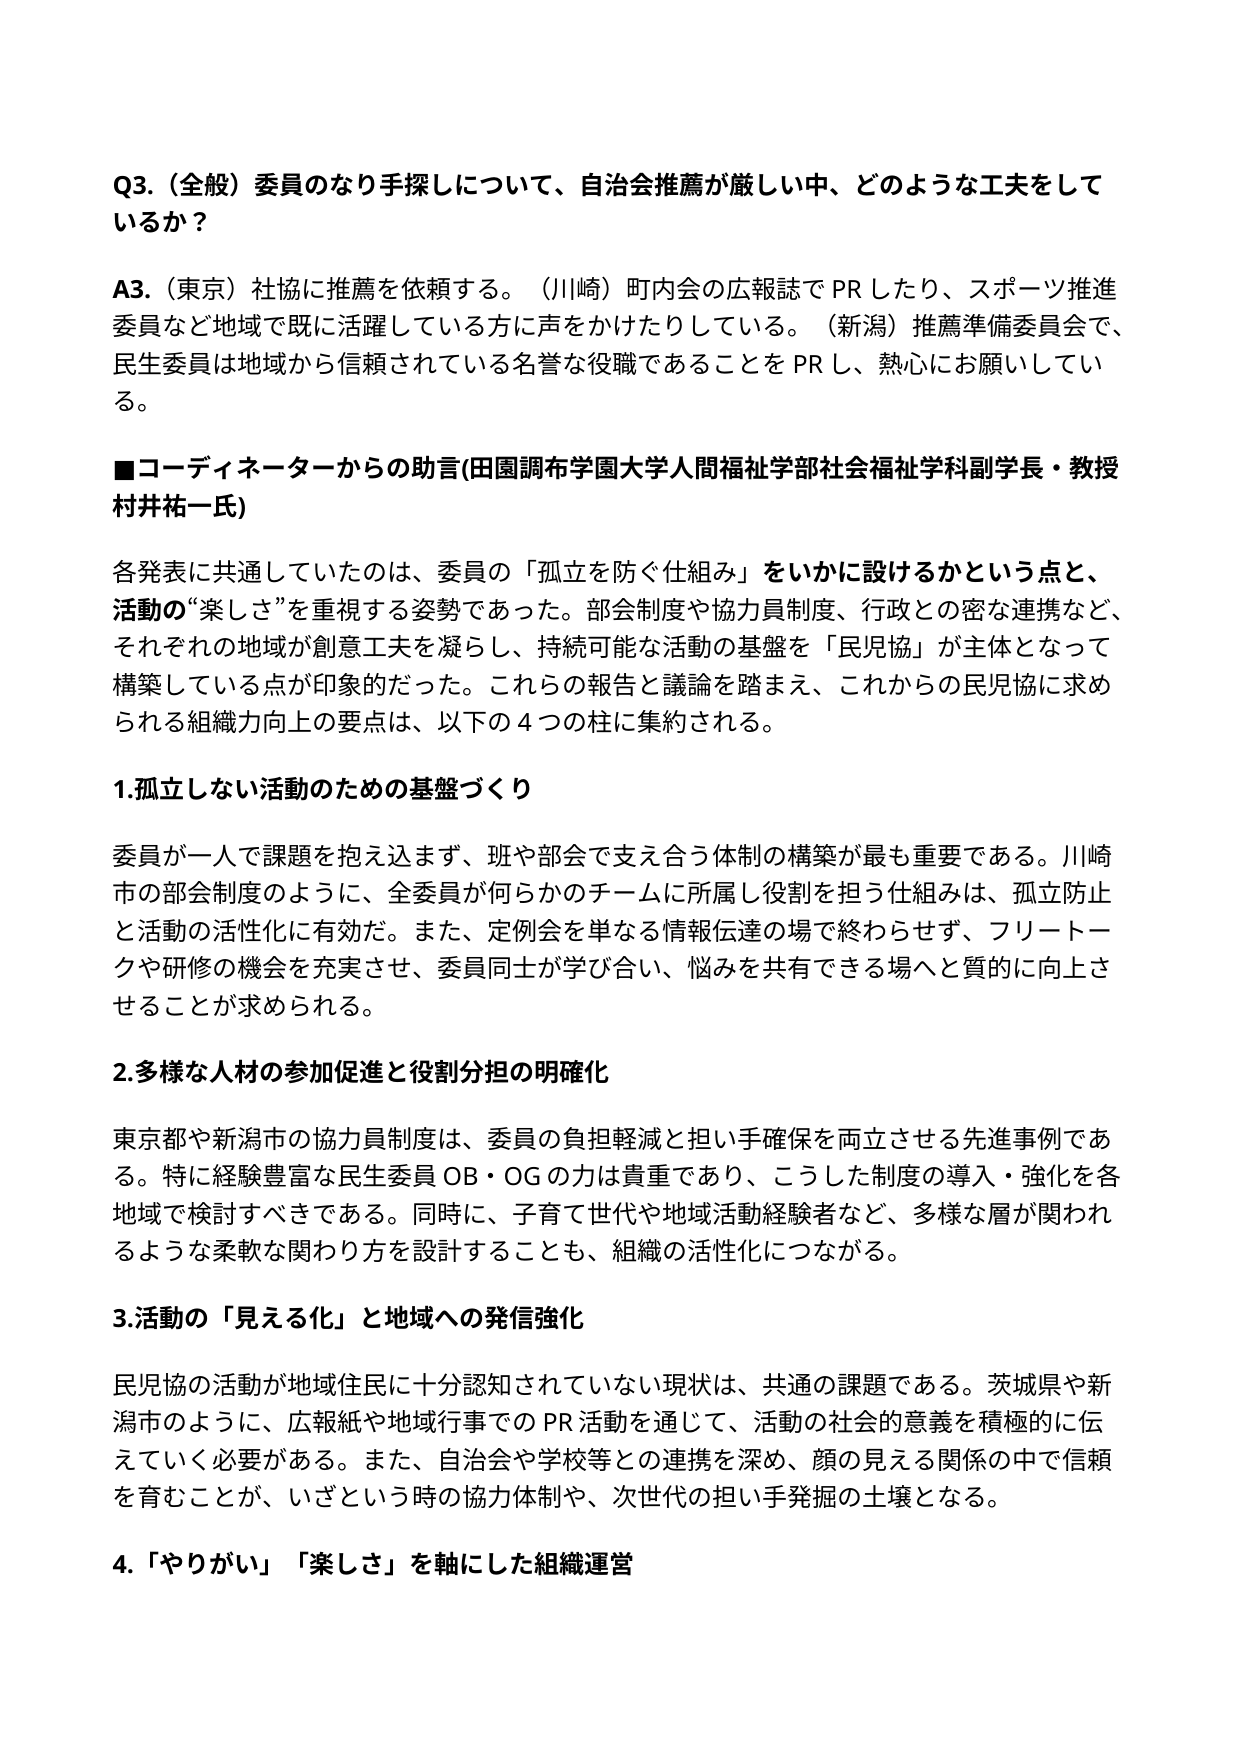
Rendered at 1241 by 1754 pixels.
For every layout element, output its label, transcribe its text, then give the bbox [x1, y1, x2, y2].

text 4.「やりがい」「楽しさ」を軸にした組織運営 [112, 1544, 1128, 1581]
text 1.孤立しない活動のための基盤づくり [112, 769, 1128, 806]
text 各発表に共通していたのは、委員の「孤立を防ぐ仕組み」をいかに設けるかという点と、活動の“楽しさ”を重視する姿勢であった。部会制度や協力員制度、行政との密な連携など、それぞれの地域が創意工夫を凝らし、持続可能な活動の基盤を「民児協」が主体となって構築している点が印象的だった。これらの報告と議論を踏まえ、これからの民児協に求められる組織力向上の要点は、以下の4つの柱に集約される。 [112, 552, 1128, 739]
text 民児協の活動が地域住民に十分認知されていない現状は、共通の課題である。茨城県や新潟市のように、広報紙や地域行事でのPR活動を通じて、活動の社会的意義を積極的に伝えていく必要がある。また、自治会や学校等との連携を深め、顔の見える関係の中で信頼を育むことが、いざという時の協力体制や、次世代の担い手発掘の土壌となる。 [112, 1364, 1128, 1514]
text 2.多様な人材の参加促進と役割分担の明確化 [112, 1052, 1128, 1089]
text ■コーディネーターからの助言(田園調布学園大学人間福祉学部社会福祉学科副学長・教授村井祐一氏) [112, 448, 1128, 523]
text A3.（東京）社協に推薦を依頼する。（川崎）町内会の広報誌でPRしたり、スポーツ推進委員など地域で既に活躍している方に声をかけたりしている。（新潟）推薦準備委員会で、民生委員は地域から信頼されている名誉な役職であることをPRし、熱心にお願いしている。 [112, 269, 1128, 419]
text 東京都や新潟市の協力員制度は、委員の負担軽減と担い手確保を両立させる先進事例である。特に経験豊富な民生委員OB・OGの力は貴重であり、こうした制度の導入・強化を各地域で検討すべきである。同時に、子育て世代や地域活動経験者など、多様な層が関われるような柔軟な関わり方を設計することも、組織の活性化につながる。 [112, 1119, 1128, 1269]
text 3.活動の「見える化」と地域への発信強化 [112, 1298, 1128, 1335]
text Q3.（全般）委員のなり手探しについて、自治会推薦が厳しい中、どのような工夫をしているか？ [112, 164, 1128, 239]
text 委員が一人で課題を抱え込まず、班や部会で支え合う体制の構築が最も重要である。川崎市の部会制度のように、全委員が何らかのチームに所属し役割を担う仕組みは、孤立防止と活動の活性化に有効だ。また、定例会を単なる情報伝達の場で終わらせず、フリートークや研修の機会を充実させ、委員同士が学び合い、悩みを共有できる場へと質的に向上させることが求められる。 [112, 835, 1128, 1023]
